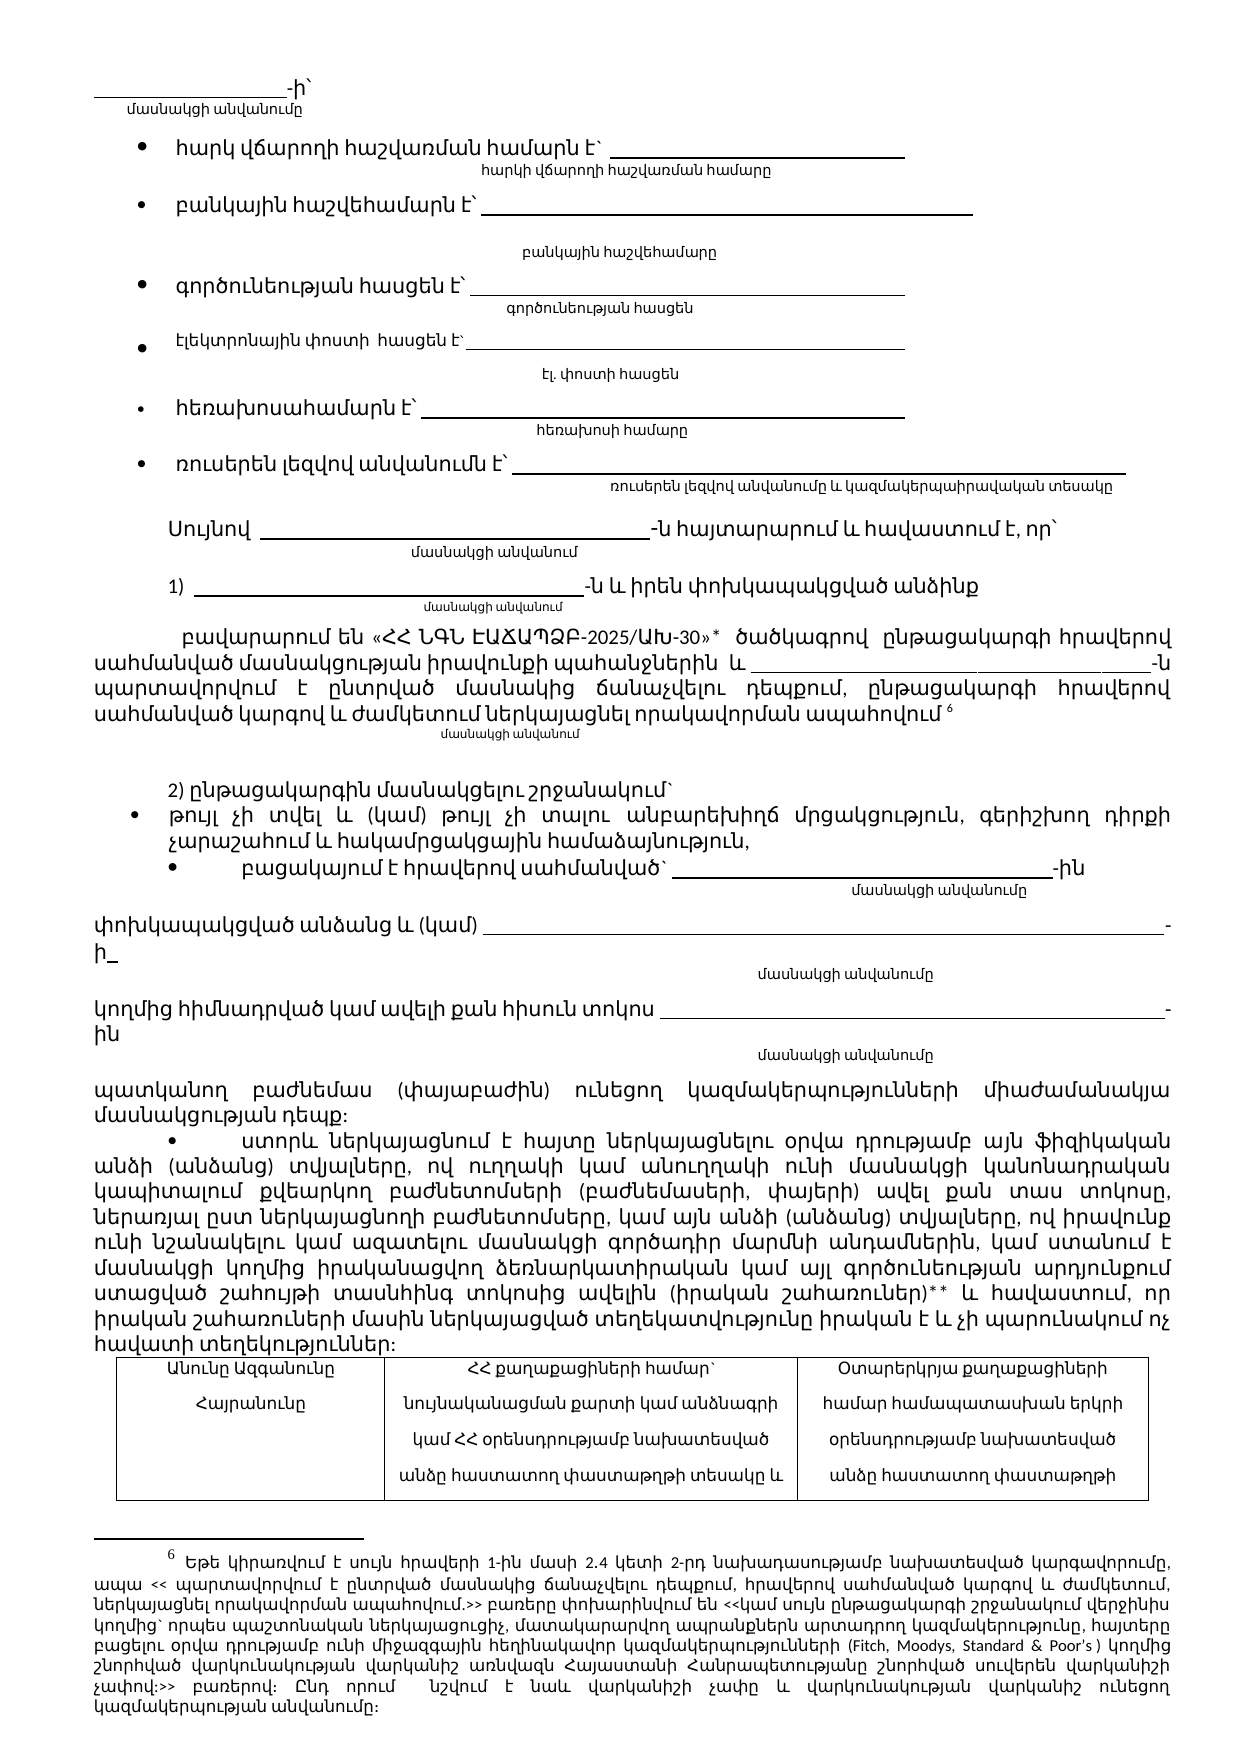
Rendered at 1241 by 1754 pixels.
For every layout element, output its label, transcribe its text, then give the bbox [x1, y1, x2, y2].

text բավարարում են «ՀՀ ՆԳՆ ԷԱՃԱՊՁԲ-2025/ԱԽ-30»* ծածկագրով ընթացակարգի հրավերով սահմանված մասնակցության իրավունքի պահանջներին և -ն պարտավորվում է ընտրված մասնակից ճանաչվելու դեպքում, ընթացակարգի հրավերով սահմանված կարգով և ժամկետում ներկայացնել որակավորման ապահովում [94, 624, 1171, 726]
list բանկային հաշվեհամարն է՝ [138, 192, 1171, 243]
text 1) -ն և իրեն փոխկապակցված անձինք [94, 574, 1171, 599]
list թույլ չի տվել և (կամ) թույլ չի տալու անբարեխիղճ մրցակցություն, գերիշխող դիրքի չարաշահում և հակամրցակցային համաձայնություն, [131, 802, 1171, 853]
text էլ. փոստի հասցեն [94, 365, 1171, 396]
text -ի՝ [94, 75, 1171, 100]
text Սույնով -ն հայտարարում և հավաստում է, որ՝ [94, 513, 1171, 543]
text մասնակցի անվանում [94, 543, 1171, 574]
text ռուսերեն լեզվով անվանումը և կազմակերպաիրավական տեսակը [536, 477, 1171, 507]
text պատկանող բաժնեմաս (փայաբաժին) ունեցող կազմակերպությունների միաժամանակյա մասնակցության դեպք: [94, 1077, 1171, 1128]
text հեռախոսի համարը [462, 421, 1171, 452]
text մասնակցի անվանումը [94, 965, 1171, 996]
text մասնակցի անվանումը [94, 100, 1171, 131]
list հարկ վճարողի հաշվառման համարն է` [138, 131, 1171, 161]
text հարկի վճարողի հաշվառման համարը [94, 161, 1171, 192]
text մասնակցի անվանում [94, 599, 1171, 624]
text 2) ընթացակարգին մասնակցելու շրջանակում` [94, 777, 1171, 802]
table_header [385, 1358, 797, 1500]
text մասնակցի անվանումը [94, 881, 1171, 912]
text փոխկապակցված անձանց և (կամ) -ի [94, 912, 1171, 965]
text կողմից հիմնադրված կամ ավելի քան հիսուն տոկոս -ին [94, 996, 1171, 1047]
text մասնակցի անվանումը [94, 1047, 1171, 1077]
list բացակայում է հրավերով սահմանված` -ին [94, 853, 1171, 881]
list հեռախոսահամարն է՝ [138, 396, 1171, 421]
text գործունեության հասցեն [94, 299, 1171, 329]
list գործունեության հասցեն է՝ [138, 273, 1171, 299]
list էլեկտրոնային փոստի հասցեն է՝ [138, 329, 1171, 365]
text մասնակցի անվանում [94, 726, 1171, 752]
text բանկային հաշվեհամարը [94, 243, 1171, 273]
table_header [117, 1358, 384, 1500]
list ստորև ներկայացնում է հայտը ներկայացնելու օրվա դրությամբ այն ֆիզիկական անձի (անձանց) տվյալները, ով ուղղակի կամ անուղղակի ունի մասնակցի կանոնադրական կապիտալում քվեարկող բաժնետոմսերի (բաժնեմասերի, փայերի) ավել քան տաս տոկոսը, ներառյալ ըստ ներկայացնողի բաժնետոմսերը, կամ այն անձի (անձանց) տվյալները, ով իրավունք ունի նշանակելու կամ ազատելու մասնակցի գործադիր մարմնի անդամներին, կամ ստանում է մասնակցի կողմից իրականացվող ձեռնարկատիրական կամ այլ գործունեության արդյունքում ստացված շահույթի տասնհինգ տոկոսից ավելին (իրական շահառուներ)** և հավաստում, որ իրական շահառուների մասին ներկայացված տեղեկատվությունը իրական է և չի պարունակում ոչ հավատի տեղեկություններ: [94, 1128, 1171, 1357]
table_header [798, 1358, 1148, 1500]
list ռուսերեն լեզվով անվանումն է՝ [138, 452, 1171, 477]
